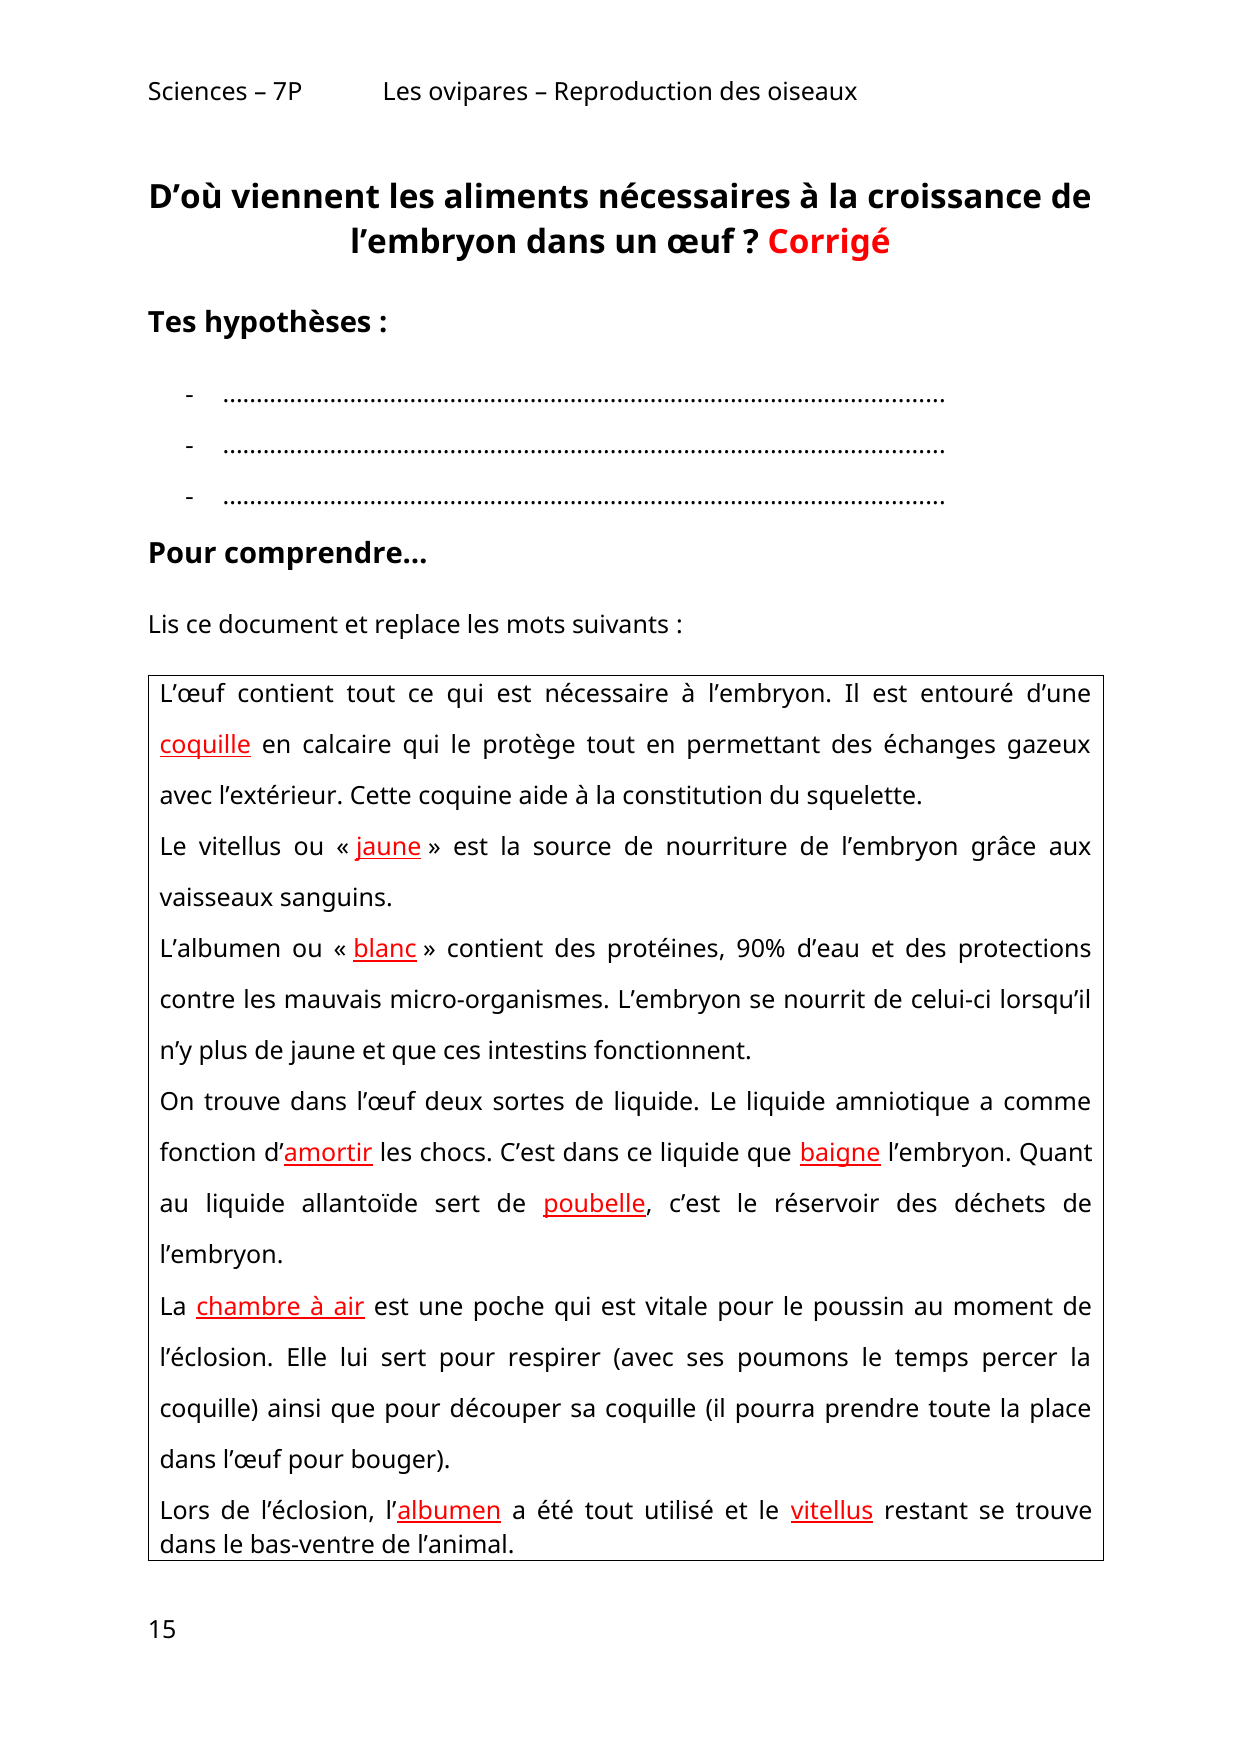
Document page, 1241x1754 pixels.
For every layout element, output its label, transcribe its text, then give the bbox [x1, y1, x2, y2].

table_header L’œuf contient tout ce qui est nécessaire à l’embryon. Il est entouré d’une coquille en calcaire qui le protège tout en permettant des échanges gazeux avec l’extérieur. Cette coquine aide à la constitution du squelette. Le vitellus ou « jaune » est la source de nourriture de l’embryon grâce aux vaisseaux sanguins. L’albumen ou « blanc » contient des protéines, 90% d’eau et des protections contre les mauvais micro-organismes. L’embryon se nourrit de celui-ci lorsqu’il n’y plus de jaune et que ces intestins fonctionnent. On trouve dans l’œuf deux sortes de liquide. Le liquide amniotique a comme fonction d’amortir les chocs. C’est dans ce liquide que baigne l’embryon. Quant au liquide allantoïde sert de poubelle, c’est le réservoir des déchets de l’embryon. La chambre à air est une poche qui est vitale pour le poussin au moment de l’éclosion. Elle lui sert pour respirer (avec ses poumons le temps percer la coquille) ainsi que pour découper sa coquille (il pourra prendre toute la place dans l’œuf pour bouger). Lors de l’éclosion, l’albumen a été tout utilisé et le vitellus restant se trouve dans le bas-ventre de l’animal. [149, 676, 1103, 1560]
text Lis ce document et replace les mots suivants : [148, 606, 1093, 641]
subtitle Tes hypothèses : [148, 302, 1093, 341]
subtitle Pour comprendre… [148, 533, 1093, 572]
subtitle D’où viennent les aliments nécessaires à la croissance de l’embryon dans un œuf ? Corrigé [148, 173, 1093, 263]
